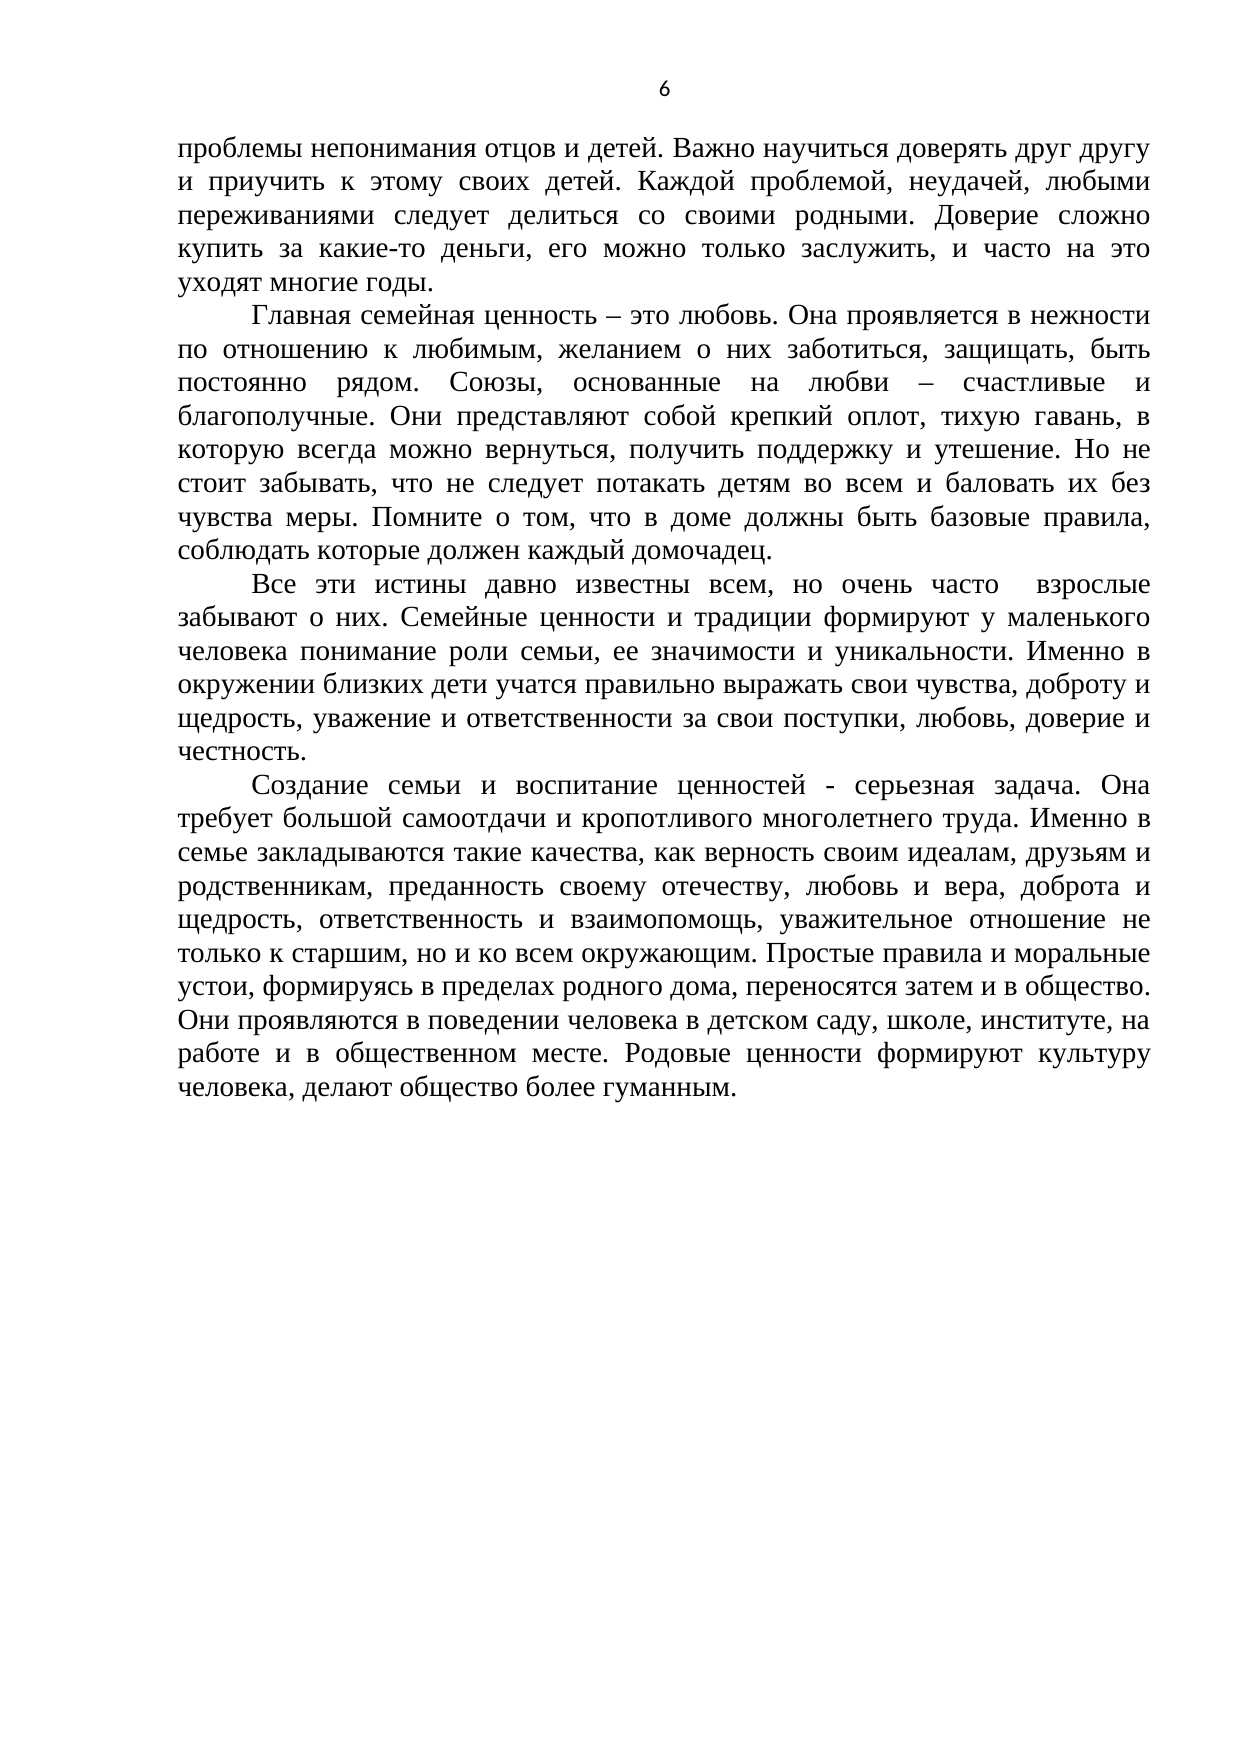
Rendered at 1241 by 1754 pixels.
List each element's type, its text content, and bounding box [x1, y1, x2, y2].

text Главная семейная ценность – это любовь. Она проявляется в нежности по отношению к любимым, желанием о них заботиться, защищать, быть постоянно рядом. Союзы, основанные на любви – счастливые и благополучные. Они представляют собой крепкий оплот, тихую гавань, в которую всегда можно вернуться, получить поддержку и утешение. Но не стоит забывать, что не следует потакать детям во всем и баловать их без чувства меры. Помните о том, что в доме должны быть базовые правила, соблюдать которые должен каждый домочадец. [177, 297, 1152, 566]
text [177, 130, 1152, 297]
text Создание семьи и воспитание ценностей - серьезная задача. Она требует большой самоотдачи и кропотливого многолетнего труда. Именно в семье закладываются такие качества, как верность своим идеалам, друзьям и родственникам, преданность своему отечеству, любовь и вера, доброта и щедрость, ответственность и взаимопомощь, уважительное отношение не только к старшим, но и ко всем окружающим. Простые правила и моральные устои, формируясь в пределах родного дома, переносятся затем и в общество. Они проявляются в поведении человека в детском саду, школе, институте, на работе и в общественном месте. Родовые ценности формируют культуру человека, делают общество более гуманным. [177, 767, 1152, 1102]
text Все эти истины давно известны всем, но очень часто взрослые забывают о них. Семейные ценности и традиции формируют у маленького человека понимание роли семьи, ее значимости и уникальности. Именно в окружении близких дети учатся правильно выражать свои чувства, доброту и щедрость, уважение и ответственности за свои поступки, любовь, доверие и честность. [177, 566, 1152, 767]
